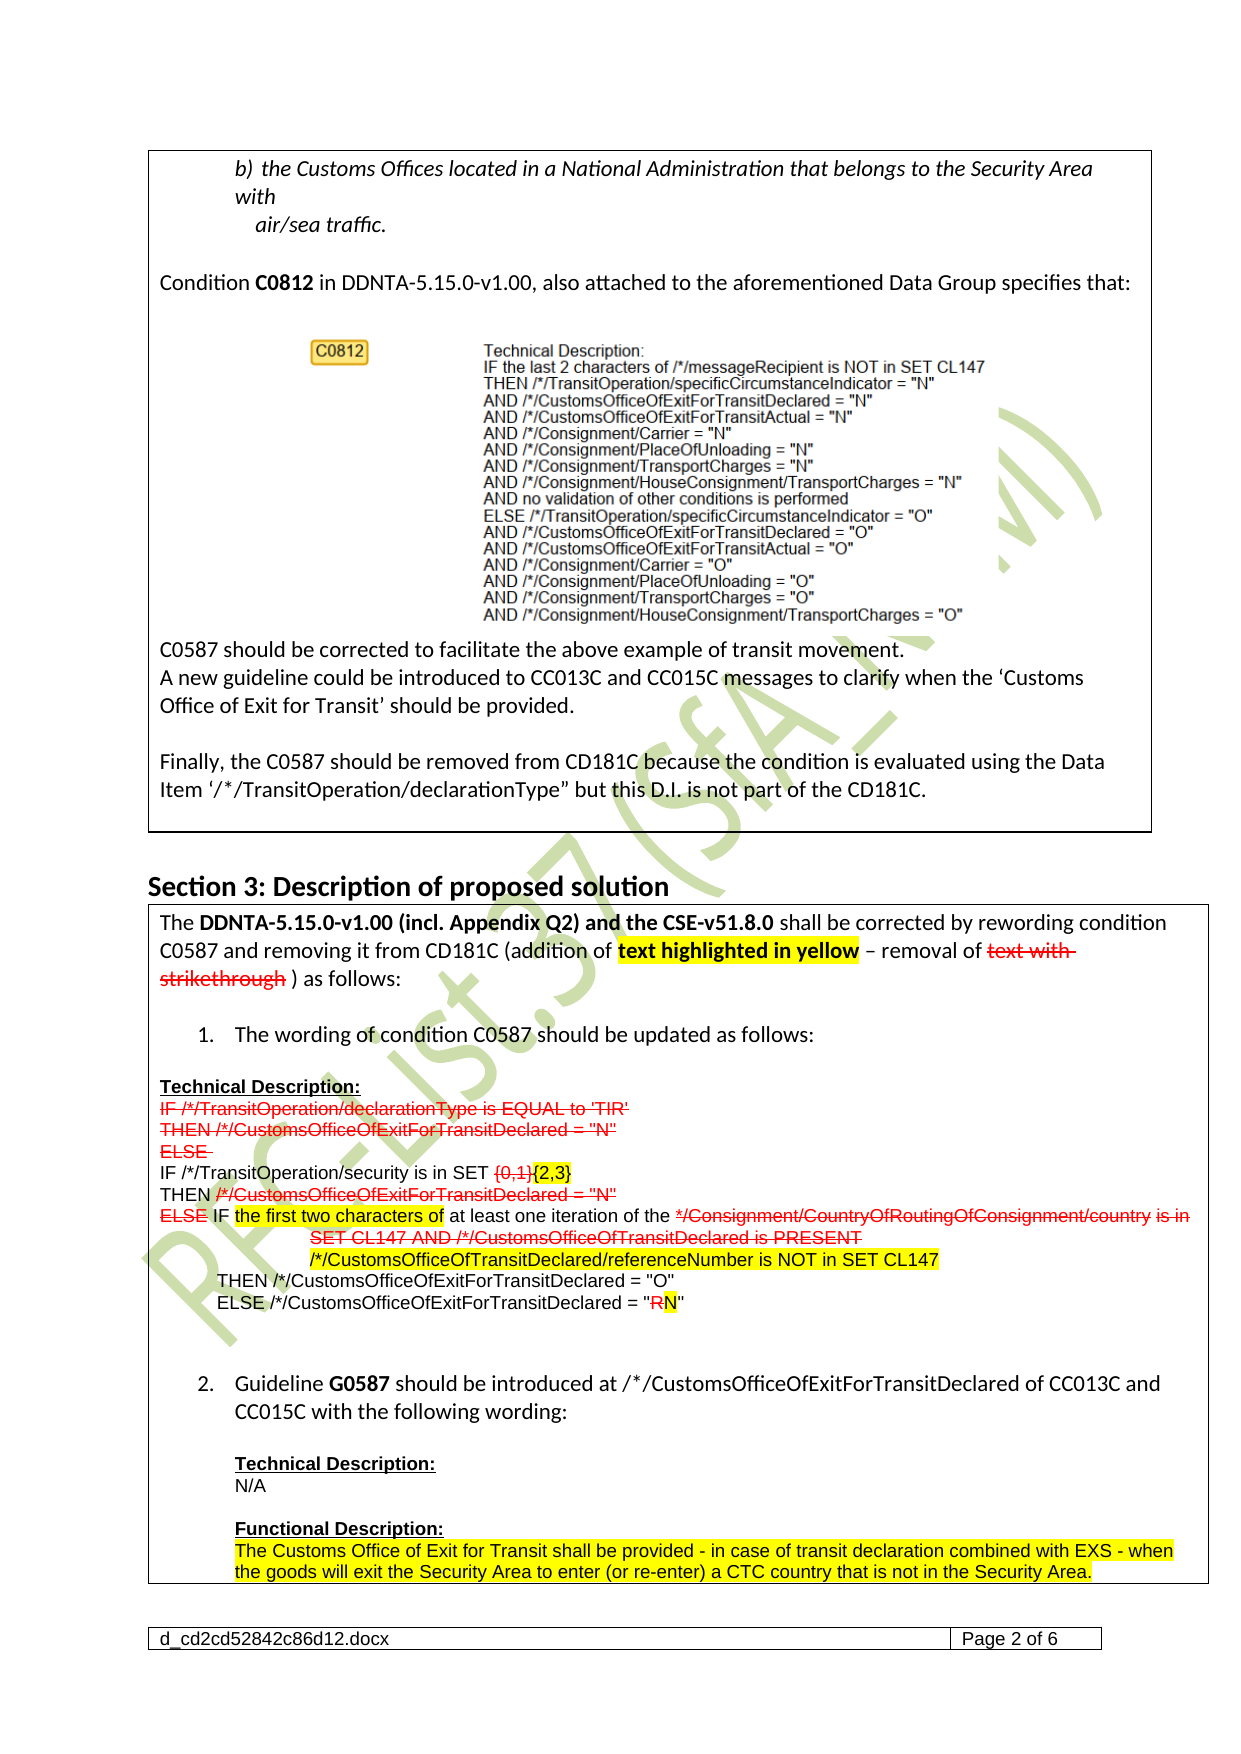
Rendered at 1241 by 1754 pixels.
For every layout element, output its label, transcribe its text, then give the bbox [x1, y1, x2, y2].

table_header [149, 151, 1151, 831]
picture [301, 327, 999, 636]
text Section 3: Description of proposed solution [148, 868, 1102, 904]
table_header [149, 905, 1208, 1582]
